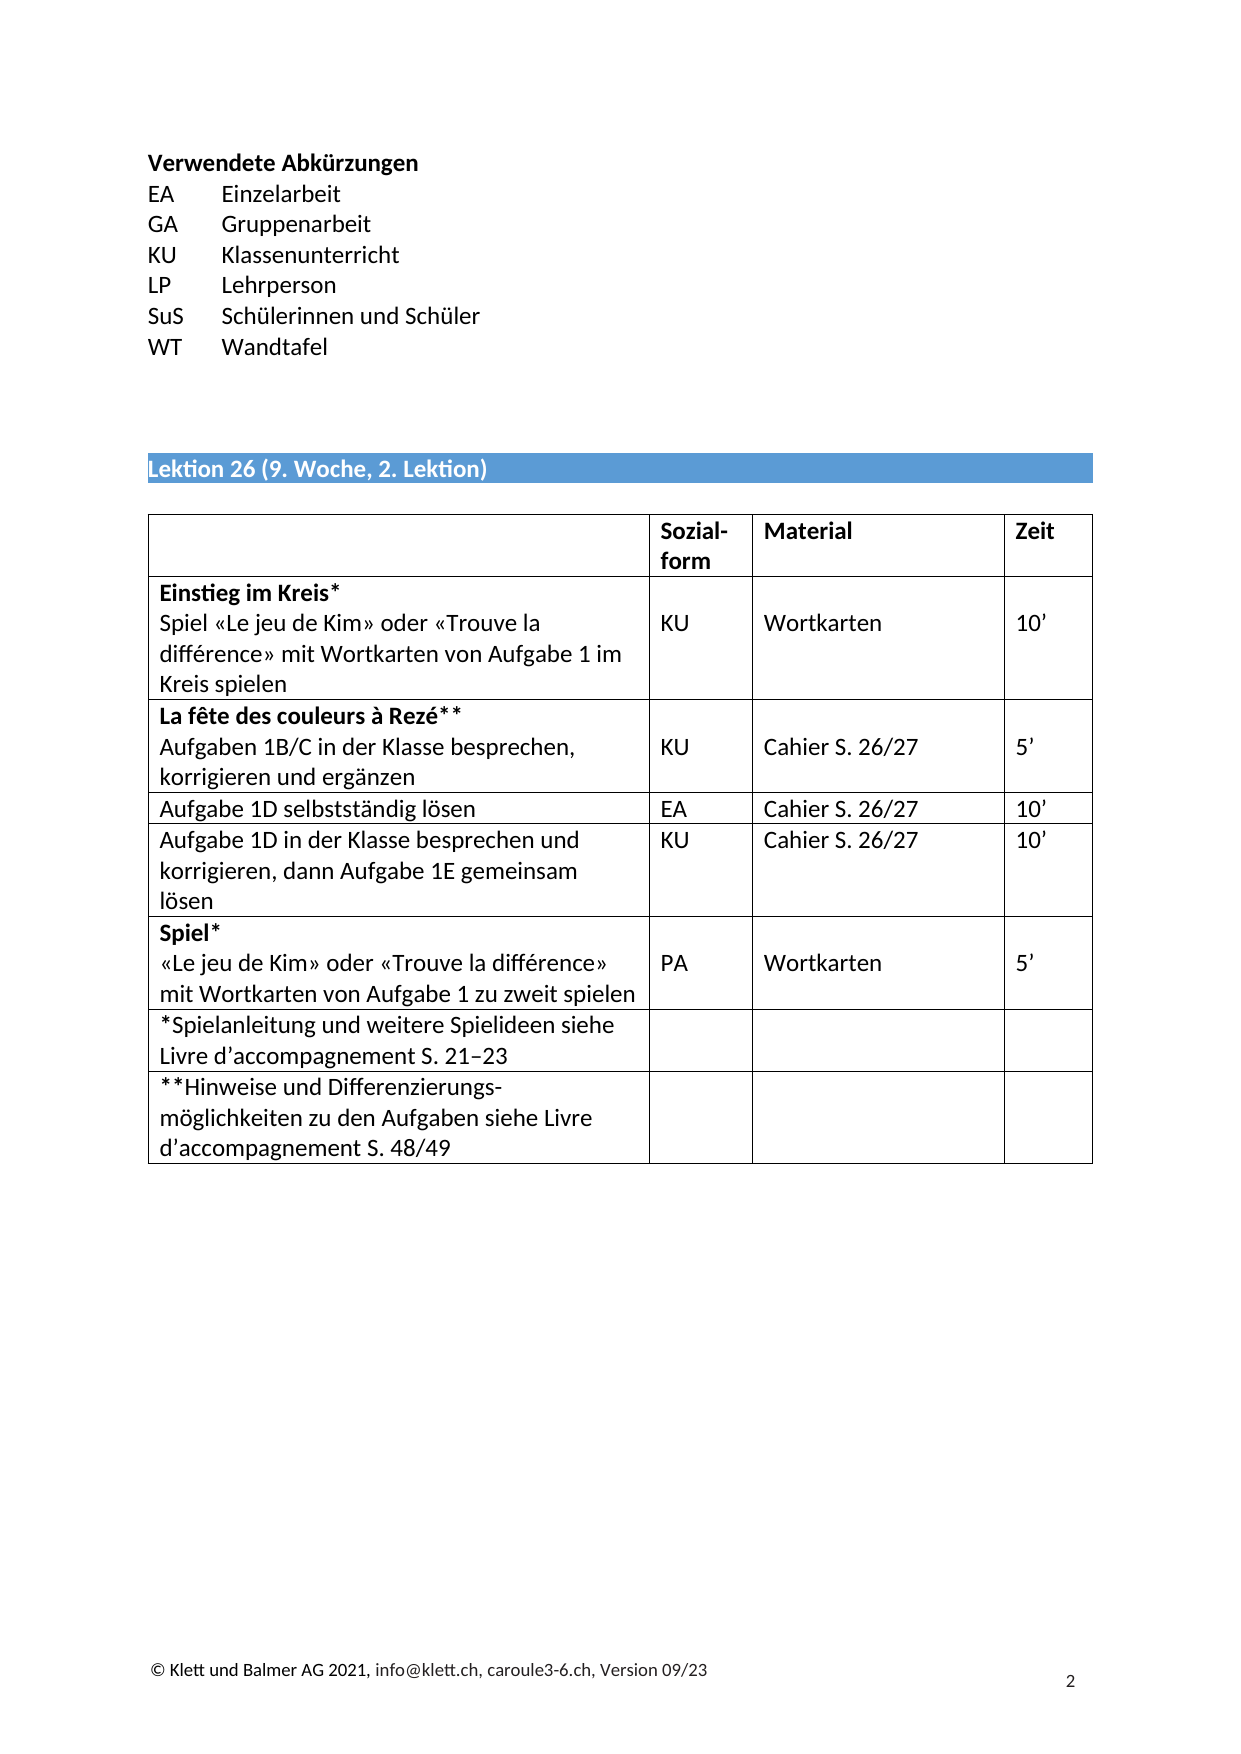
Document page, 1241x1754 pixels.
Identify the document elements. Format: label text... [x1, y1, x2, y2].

table_cell [1005, 1072, 1092, 1163]
table_cell 10’ [1005, 793, 1092, 823]
table_cell **Hinweise und Differenzierungs-möglichkeiten zu den Aufgaben siehe Livre d’accompagnement S. 48/49 [149, 1072, 649, 1163]
text Verwendete Abkürzungen [148, 148, 1093, 178]
table_cell 5’ [1005, 917, 1092, 1008]
table_cell [650, 1072, 752, 1163]
table_cell 10’ [1005, 824, 1092, 916]
text LP Lehrperson [148, 270, 1093, 300]
table_cell Spiel* «Le jeu de Kim» oder «Trouve la différence» mit Wortkarten von Aufgabe 1 zu zweit spielen [149, 917, 649, 1008]
table_header Zeit [1005, 515, 1092, 576]
table_cell [650, 1010, 752, 1071]
table_cell [753, 1072, 1004, 1163]
table_cell Cahier S. 26/27 [753, 793, 1004, 823]
table_cell Aufgabe 1D in der Klasse besprechen und korrigieren, dann Aufgabe 1E gemeinsam lösen [149, 824, 649, 916]
table_cell Wortkarten [753, 917, 1004, 1008]
table_cell [753, 1010, 1004, 1071]
text GA Gruppenarbeit [148, 209, 1093, 239]
text Lektion 26 (9. Woche, 2. Lektion) [148, 453, 1093, 483]
table_cell [1005, 1010, 1092, 1071]
table_cell La fête des couleurs à Rezé** Aufgaben 1B/C in der Klasse besprechen, korrigieren und ergänzen [149, 700, 649, 792]
table_cell Cahier S. 26/27 [753, 824, 1004, 916]
table_cell KU [650, 700, 752, 792]
table_header Material [753, 515, 1004, 576]
table_cell KU [650, 824, 752, 916]
table_cell Cahier S. 26/27 [753, 700, 1004, 792]
table_cell 5’ [1005, 700, 1092, 792]
table_cell PA [650, 917, 752, 1008]
text SuS Schülerinnen und Schüler [148, 300, 1093, 331]
text KU Klassenunterricht [148, 239, 1093, 270]
table_header Sozial-form [650, 515, 752, 576]
text EA Einzelarbeit [148, 178, 1093, 209]
text WT Wandtafel [148, 331, 1093, 361]
table_cell *Spielanleitung und weitere Spielideen siehe Livre d’accompagnement S. 21–23 [149, 1010, 649, 1071]
table_cell Aufgabe 1D selbstständig lösen [149, 793, 649, 823]
table_cell EA [650, 793, 752, 823]
table_header [149, 515, 649, 576]
table_cell KU [650, 577, 752, 699]
table_cell Einstieg im Kreis* Spiel «Le jeu de Kim» oder «Trouve la différence» mit Wortkarten von Aufgabe 1 im Kreis spielen [149, 577, 649, 699]
table_cell Wortkarten [753, 577, 1004, 699]
table_cell 10’ [1005, 577, 1092, 699]
